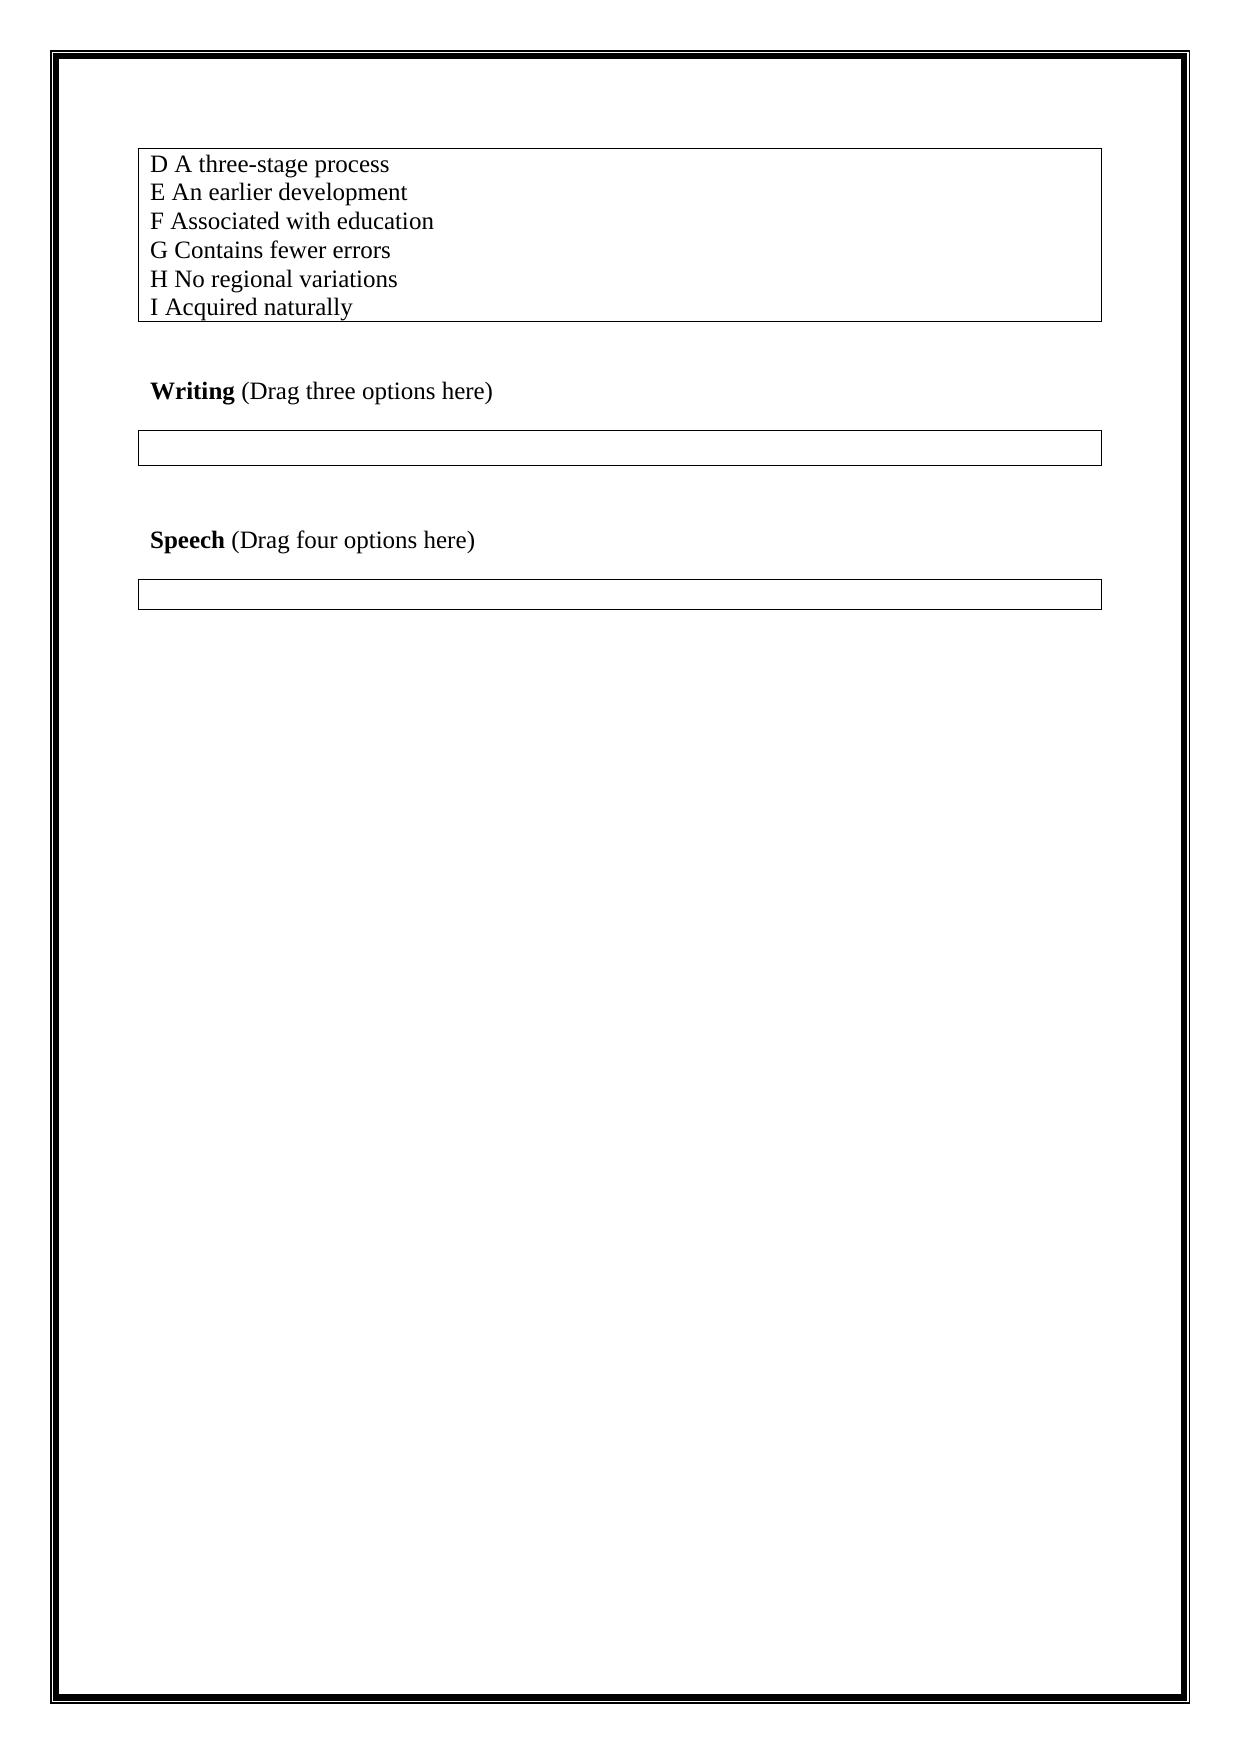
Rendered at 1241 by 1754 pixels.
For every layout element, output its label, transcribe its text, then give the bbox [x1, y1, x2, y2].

text Speech (Drag four options here) [150, 525, 1090, 554]
table_header [139, 431, 1101, 464]
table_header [139, 149, 1101, 321]
table_header [139, 580, 1101, 609]
text Writing (Drag three options here) [150, 376, 1090, 405]
